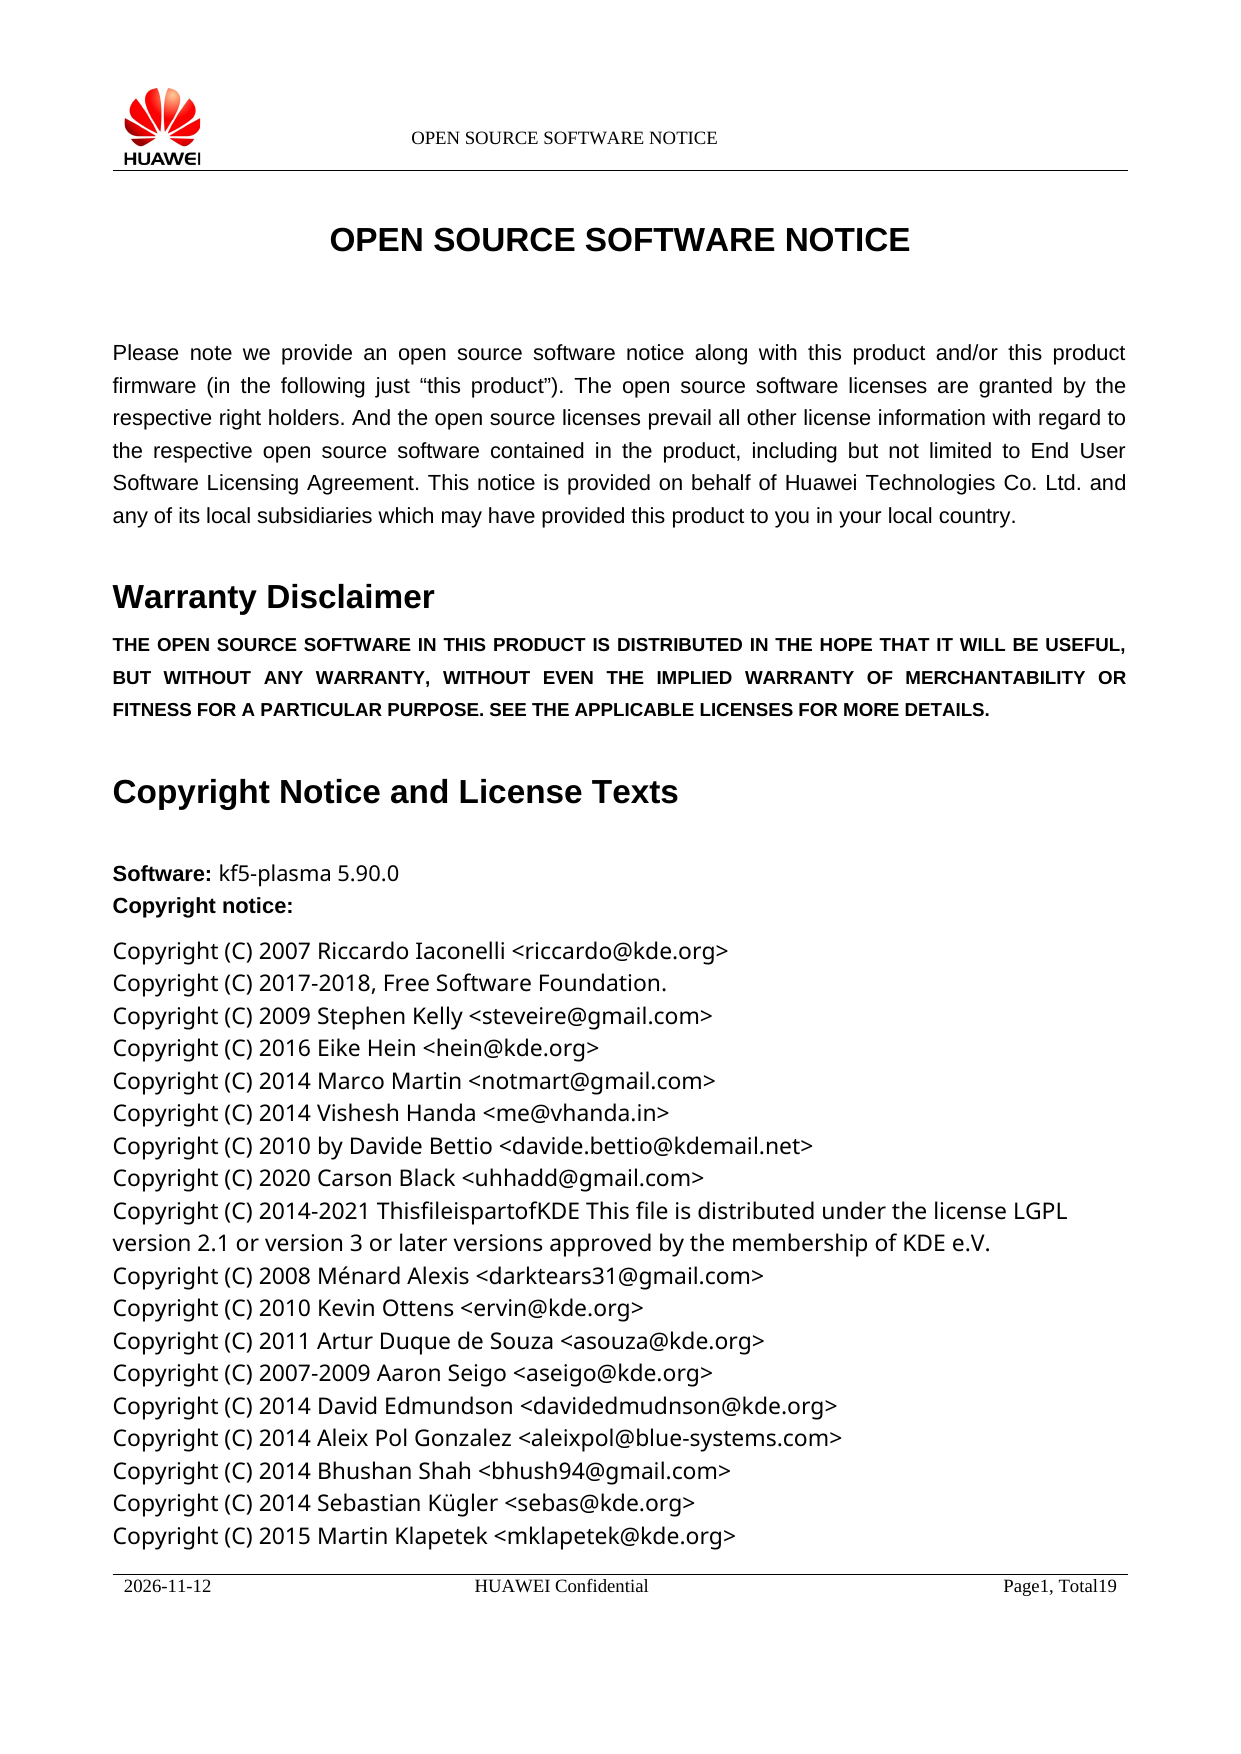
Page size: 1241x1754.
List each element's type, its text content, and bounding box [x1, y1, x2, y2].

text Copyright notice: [112, 889, 1128, 921]
text OPEN SOURCE SOFTWARE NOTICE [112, 206, 1128, 271]
text Warranty Disclaimer [112, 564, 1128, 629]
text Copyright Notice and License Texts [112, 759, 1128, 824]
text The open source software in this product is distributed in the hope that it will be useful, but WITHOUT ANY WARRANTY, without even the implied warranty of MERCHANTABILITY or FITNESS FOR A PARTICULAR PURPOSE. See the applicable licenses for more details. [112, 629, 1128, 726]
picture [124, 88, 201, 165]
title Software: kf5-plasma 5.90.0 [112, 856, 1128, 889]
text Please note we provide an open source software notice along with this product and/or this product firmware (in the following just “this product”). The open source software licenses are granted by the respective right holders. And the open source licenses prevail all other license information with regard to the respective open source software contained in the product, including but not limited to End User Software Licensing Agreement. This notice is provided on behalf of Huawei Technologies Co. Ltd. and any of its local subsidiaries which may have provided this product to you in your local country. [112, 336, 1128, 531]
